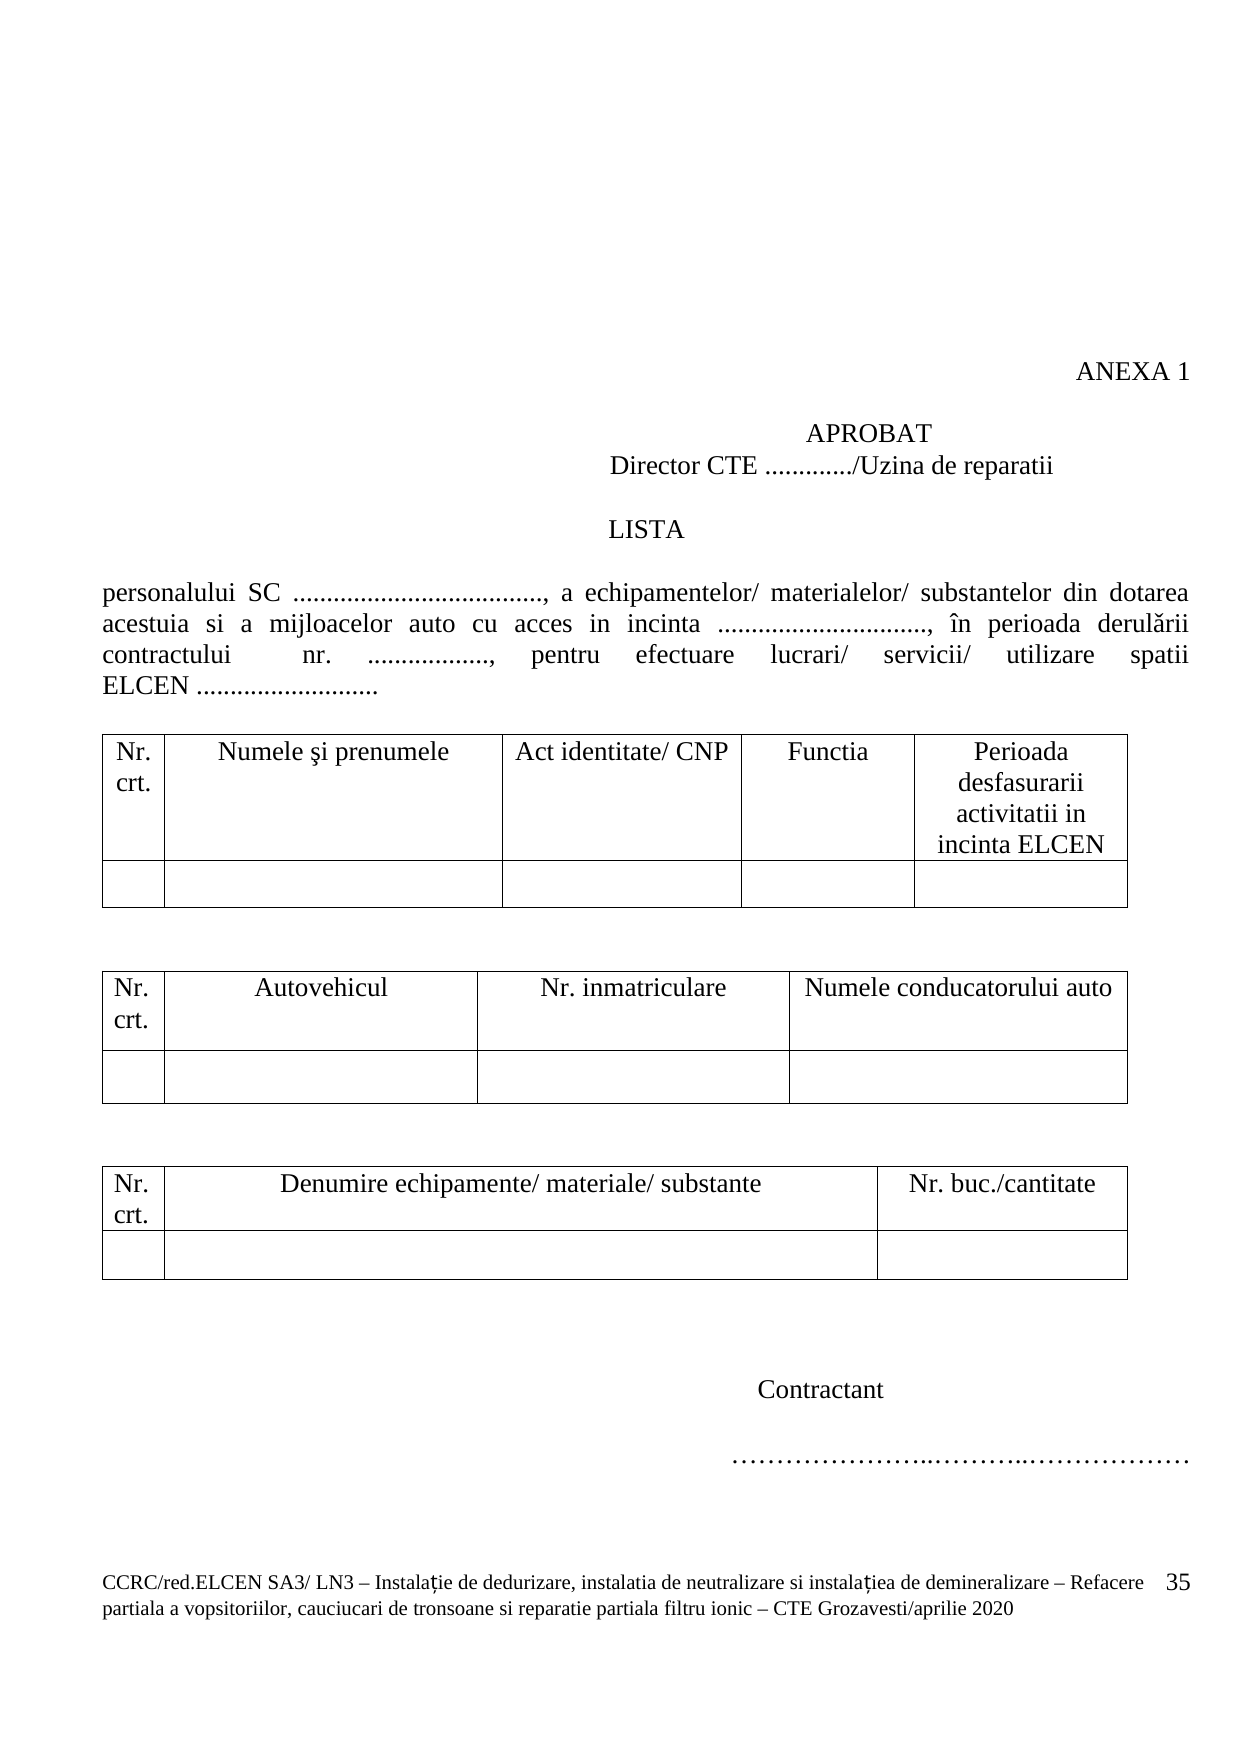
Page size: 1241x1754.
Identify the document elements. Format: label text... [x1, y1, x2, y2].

text Contractant [102, 1373, 1191, 1404]
table_cell [790, 1051, 1127, 1103]
table_cell [503, 861, 741, 907]
text APROBAT [102, 418, 1191, 449]
table_cell [742, 861, 914, 907]
text LISTA [102, 513, 1191, 544]
table_header Nr. buc./cantitate [878, 1167, 1127, 1229]
text Director CTE ............./Uzina de reparatii [102, 449, 1191, 480]
table_header Nr. crt. [103, 1167, 164, 1229]
table_cell [103, 1051, 164, 1103]
table_header Functia [742, 735, 914, 859]
table_header Nr. crt. [103, 735, 164, 859]
table_header Act identitate/ CNP [503, 735, 741, 859]
table_cell [165, 1051, 477, 1103]
table_cell [165, 1231, 877, 1279]
table_header Perioada desfasurarii activitatii in incinta ELCEN [915, 735, 1127, 859]
table_header Autovehicul [165, 972, 477, 1050]
text personalului SC ....................................., a echipamentelor/ materialelor/ substantelor din dotarea acestuia si a mijloacelor auto cu acces in incinta ..............................., în perioada derulǎrii contractului nr. .................., pentru efectuare lucrari/ servicii/ utilizare spatii ELCEN ........................... [102, 576, 1191, 700]
table_cell [878, 1231, 1127, 1279]
text …………………..………..……………… [552, 1404, 1191, 1469]
table_header Nr. inmatriculare [478, 972, 789, 1050]
table_header Denumire echipamente/ materiale/ substante [165, 1167, 877, 1229]
table_cell [478, 1051, 789, 1103]
table_cell [103, 861, 164, 907]
table_header Numele şi prenumele [165, 735, 502, 859]
table_header Nr. crt. [103, 972, 164, 1050]
table_cell [915, 861, 1127, 907]
table_cell [103, 1231, 164, 1279]
text ANEXA 1 [102, 355, 1191, 386]
table_header Numele conducatorului auto [790, 972, 1127, 1050]
table_cell [165, 861, 502, 907]
